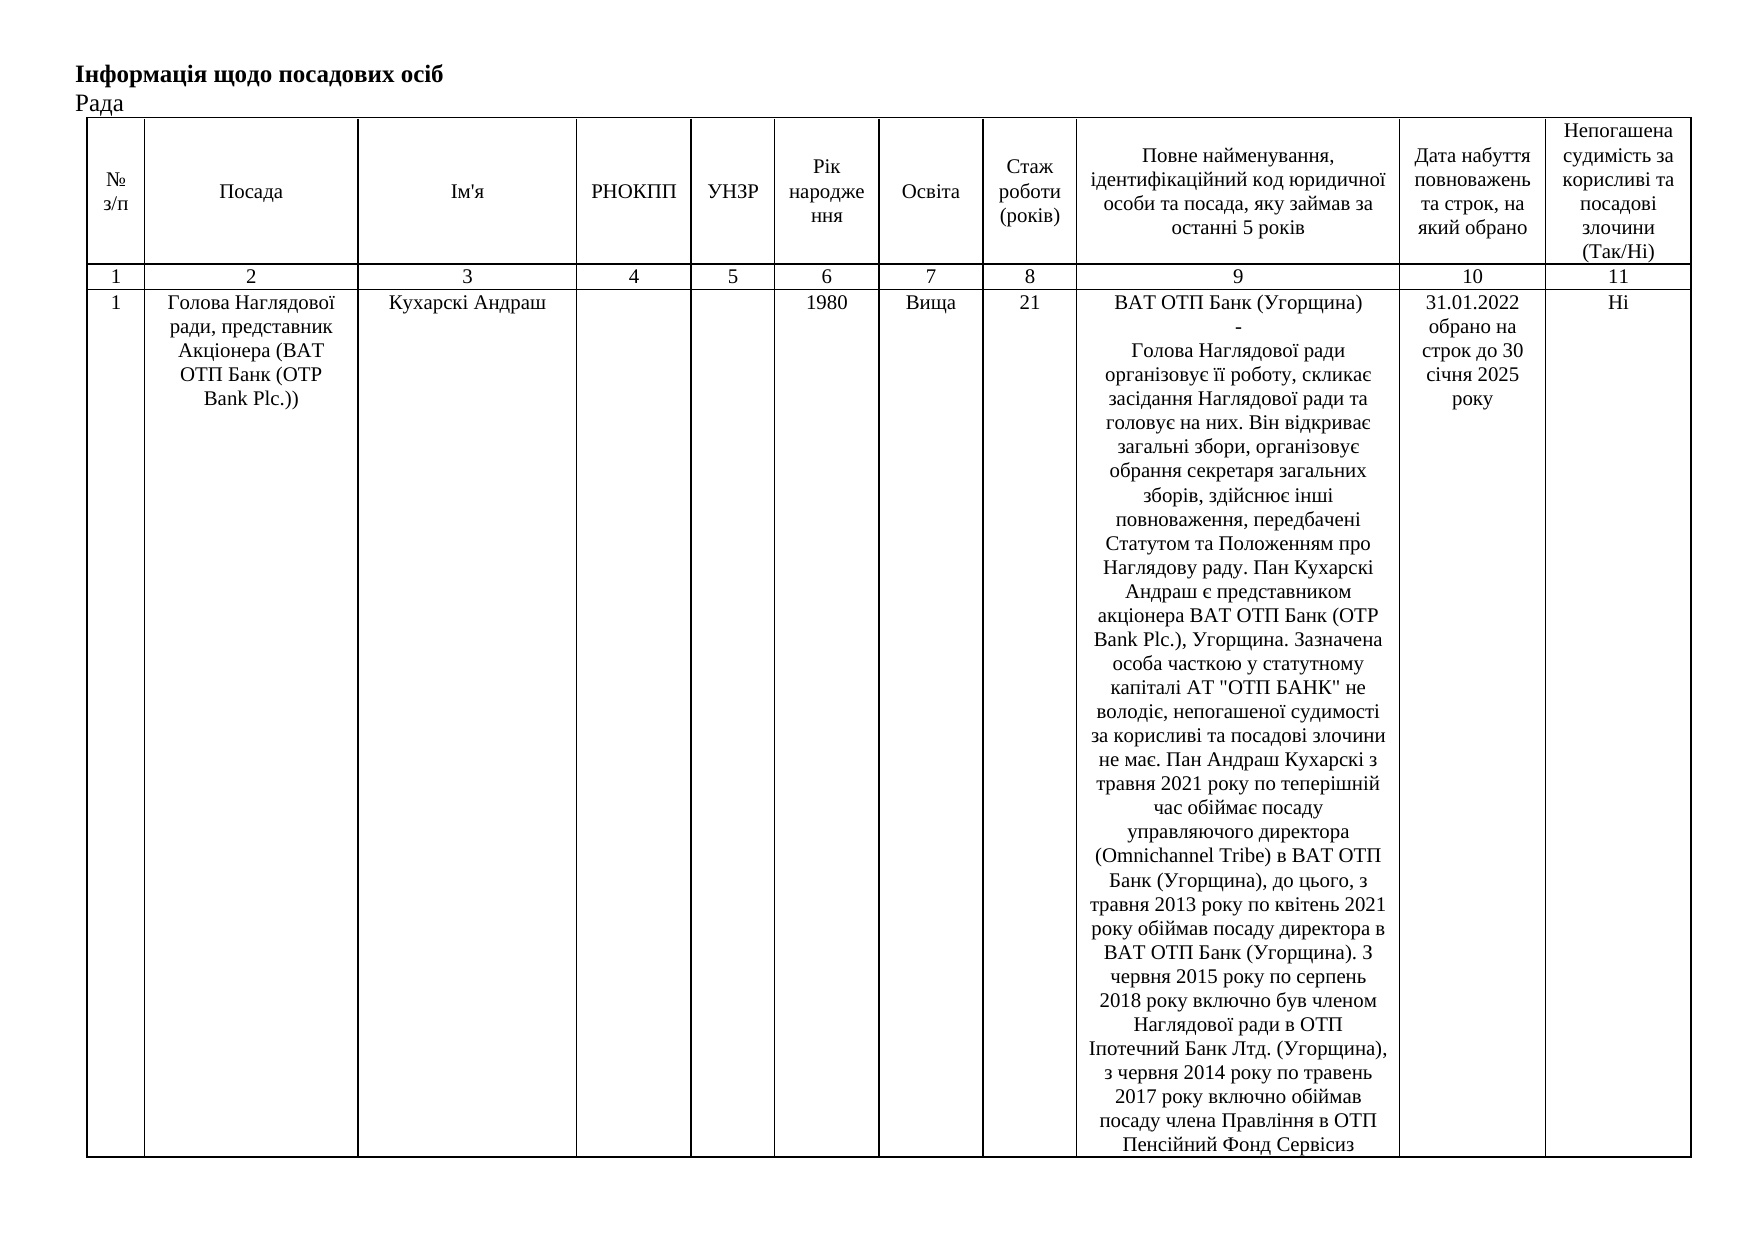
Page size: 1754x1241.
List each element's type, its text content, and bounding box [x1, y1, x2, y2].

text Рада [75, 88, 1679, 117]
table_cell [1077, 290, 1399, 1156]
table_header Ім'я [359, 118, 576, 263]
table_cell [1400, 290, 1545, 1156]
table_cell 5 [692, 265, 774, 288]
table_cell Кухарскi Андраш [359, 290, 576, 1156]
table_header УНЗР [692, 118, 774, 263]
table_cell 3 [359, 265, 576, 288]
table_cell [692, 290, 774, 1156]
table_header № з/п [88, 118, 144, 263]
table_cell 7 [880, 265, 982, 288]
table_cell Вища [880, 290, 982, 1156]
table_header Повне найменування, ідентифікаційний код юридичної особи та посада, яку займав за останні 5 років [1077, 118, 1399, 263]
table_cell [145, 290, 357, 1156]
table_cell 6 [775, 265, 878, 288]
table_cell 10 [1400, 265, 1545, 288]
table_cell 11 [1546, 265, 1690, 288]
table_cell 1 [88, 265, 144, 288]
table_cell 1980 [775, 290, 878, 1156]
table_cell 2 [145, 265, 357, 288]
text Інформація щодо посадових осіб [75, 59, 1679, 88]
table_header Рік народження [775, 118, 879, 263]
table_cell 8 [984, 265, 1076, 288]
table_cell 4 [577, 265, 690, 288]
table_header Посада [145, 118, 358, 263]
table_cell 9 [1077, 265, 1399, 288]
table_cell 1 [88, 290, 144, 1156]
table_header Непогашена судимість за корисливі та посадові злочини (Так/Ні) [1546, 118, 1690, 263]
table_cell 21 [984, 290, 1076, 1156]
table_header Дата набуття повноважень та строк, на який обрано [1400, 118, 1545, 263]
table_cell [577, 290, 690, 1156]
table_header Освіта [880, 118, 983, 263]
table_cell Ні [1546, 290, 1690, 1156]
table_header Стаж роботи (років) [984, 118, 1076, 263]
table_header РНОКПП [577, 118, 691, 263]
